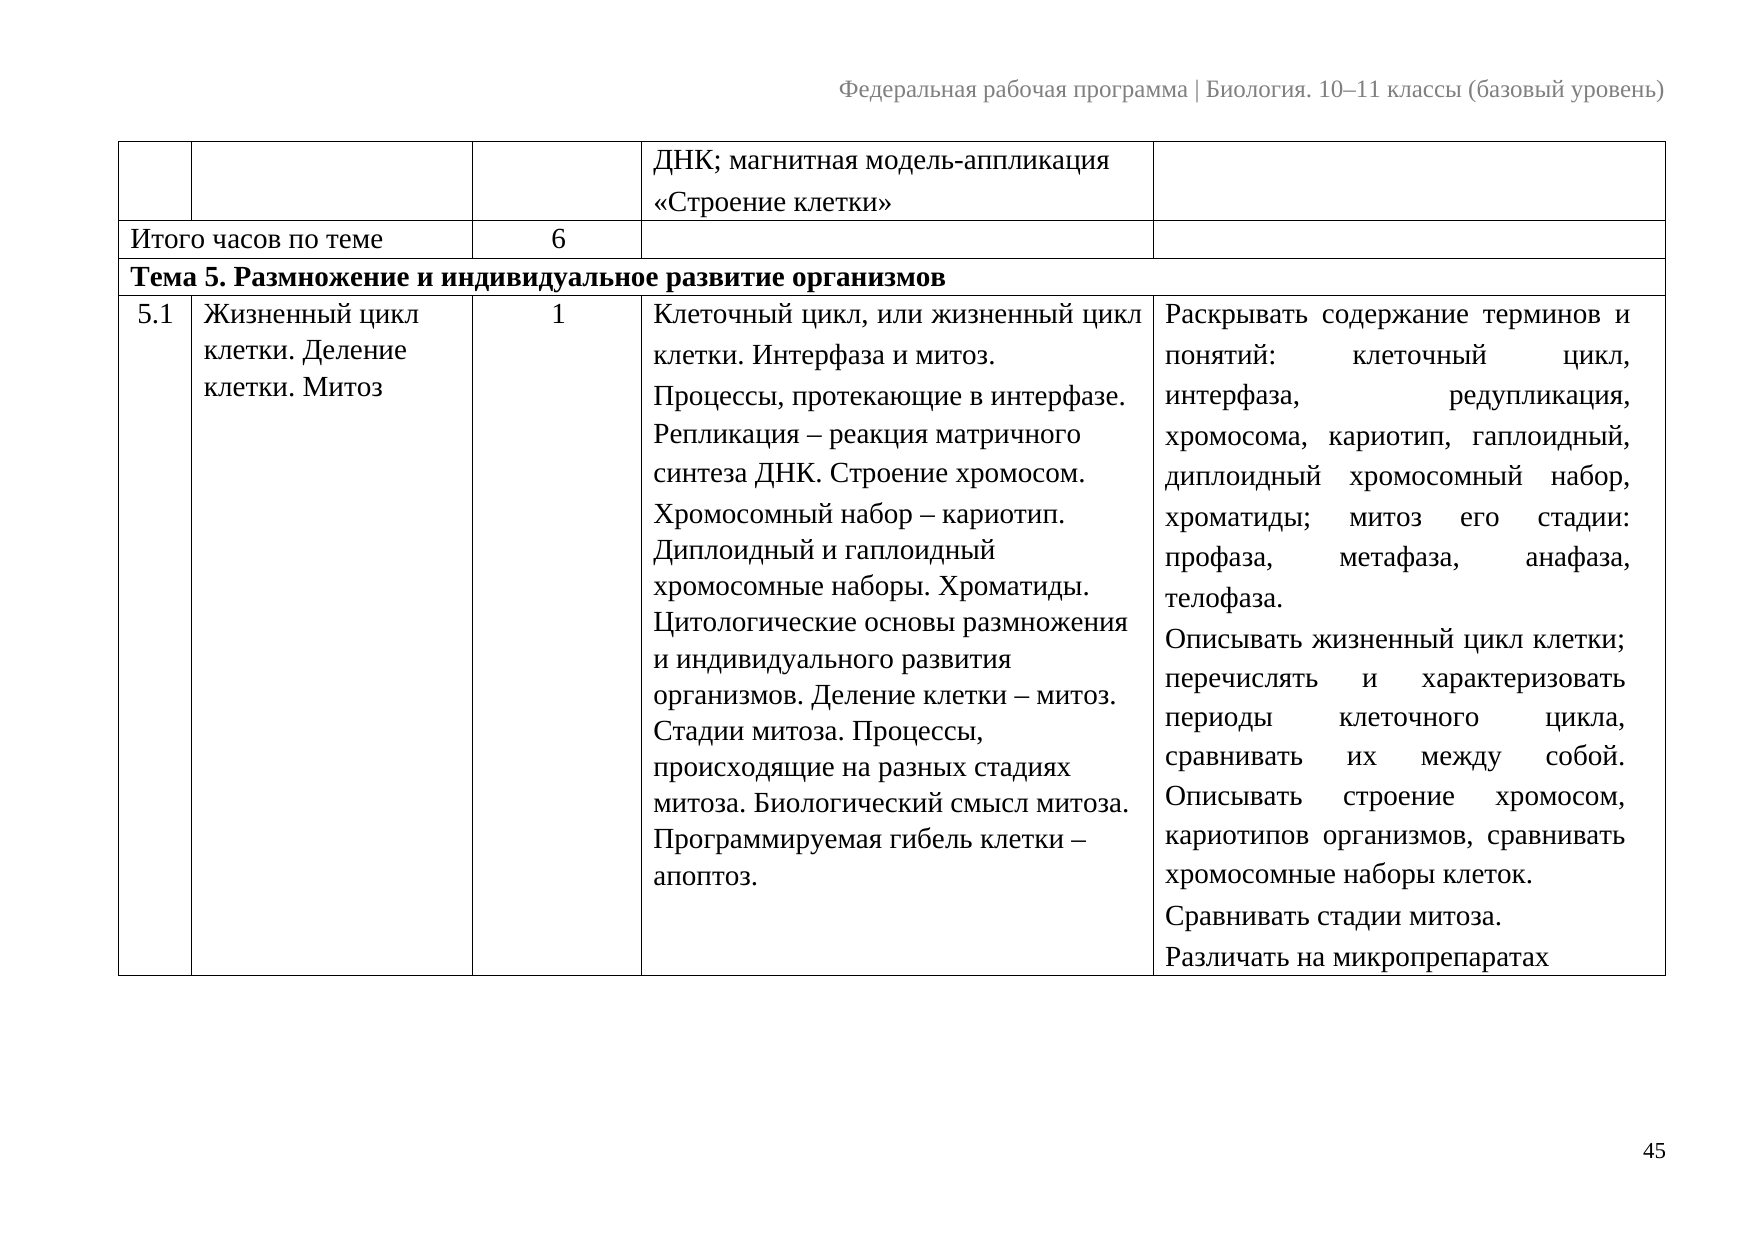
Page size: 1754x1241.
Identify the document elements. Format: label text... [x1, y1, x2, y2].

table_cell 1 [473, 296, 641, 975]
table_cell Жизненный цикл клетки. Деление клетки. Митоз [192, 296, 472, 975]
table_header [119, 142, 191, 220]
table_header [642, 142, 1153, 220]
table_cell Итого часов по теме [119, 221, 472, 258]
table_header [192, 142, 472, 220]
table_cell 5.1 [119, 296, 191, 975]
table_cell Тема 5. Размножение и индивидуальное развитие организмов [119, 259, 1665, 295]
table_cell Клеточный цикл, или жизненный цикл клетки. Интерфаза и митоз. Процессы, протекающие в интерфазе. Репликация – реакция матричного синтеза ДНК. Строение хромосом. Хромосомный набор – кариотип. Диплоидный и гаплоидный хромосомные наборы. Хроматиды. Цитологические основы размножения и индивидуального развития организмов. Деление клетки – митоз. Стадии митоза. Процессы, происходящие на разных стадиях митоза. Биологический смысл митоза. Программируемая гибель клетки – апоптоз. [642, 296, 1153, 975]
table_cell [1154, 221, 1665, 258]
table_header [473, 142, 641, 220]
table_cell [642, 221, 1153, 258]
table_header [1154, 142, 1665, 220]
table_cell 6 [473, 221, 641, 258]
table_cell Раскрывать содержание терминов и понятий: клеточный цикл, интерфаза, редупликация, хромосома, кариотип, гаплоидный, диплоидный хромосомный набор, хроматиды; митоз его стадии: профаза, метафаза, анафаза, телофаза. Описывать жизненный цикл клетки; перечислять и характеризовать периоды клеточного цикла, сравнивать их между собой. Описывать строение хромосом, кариотипов организмов, сравнивать хромосомные наборы клеток. Сравнивать стадии митоза. Различать на микропрепаратах [1154, 296, 1665, 975]
